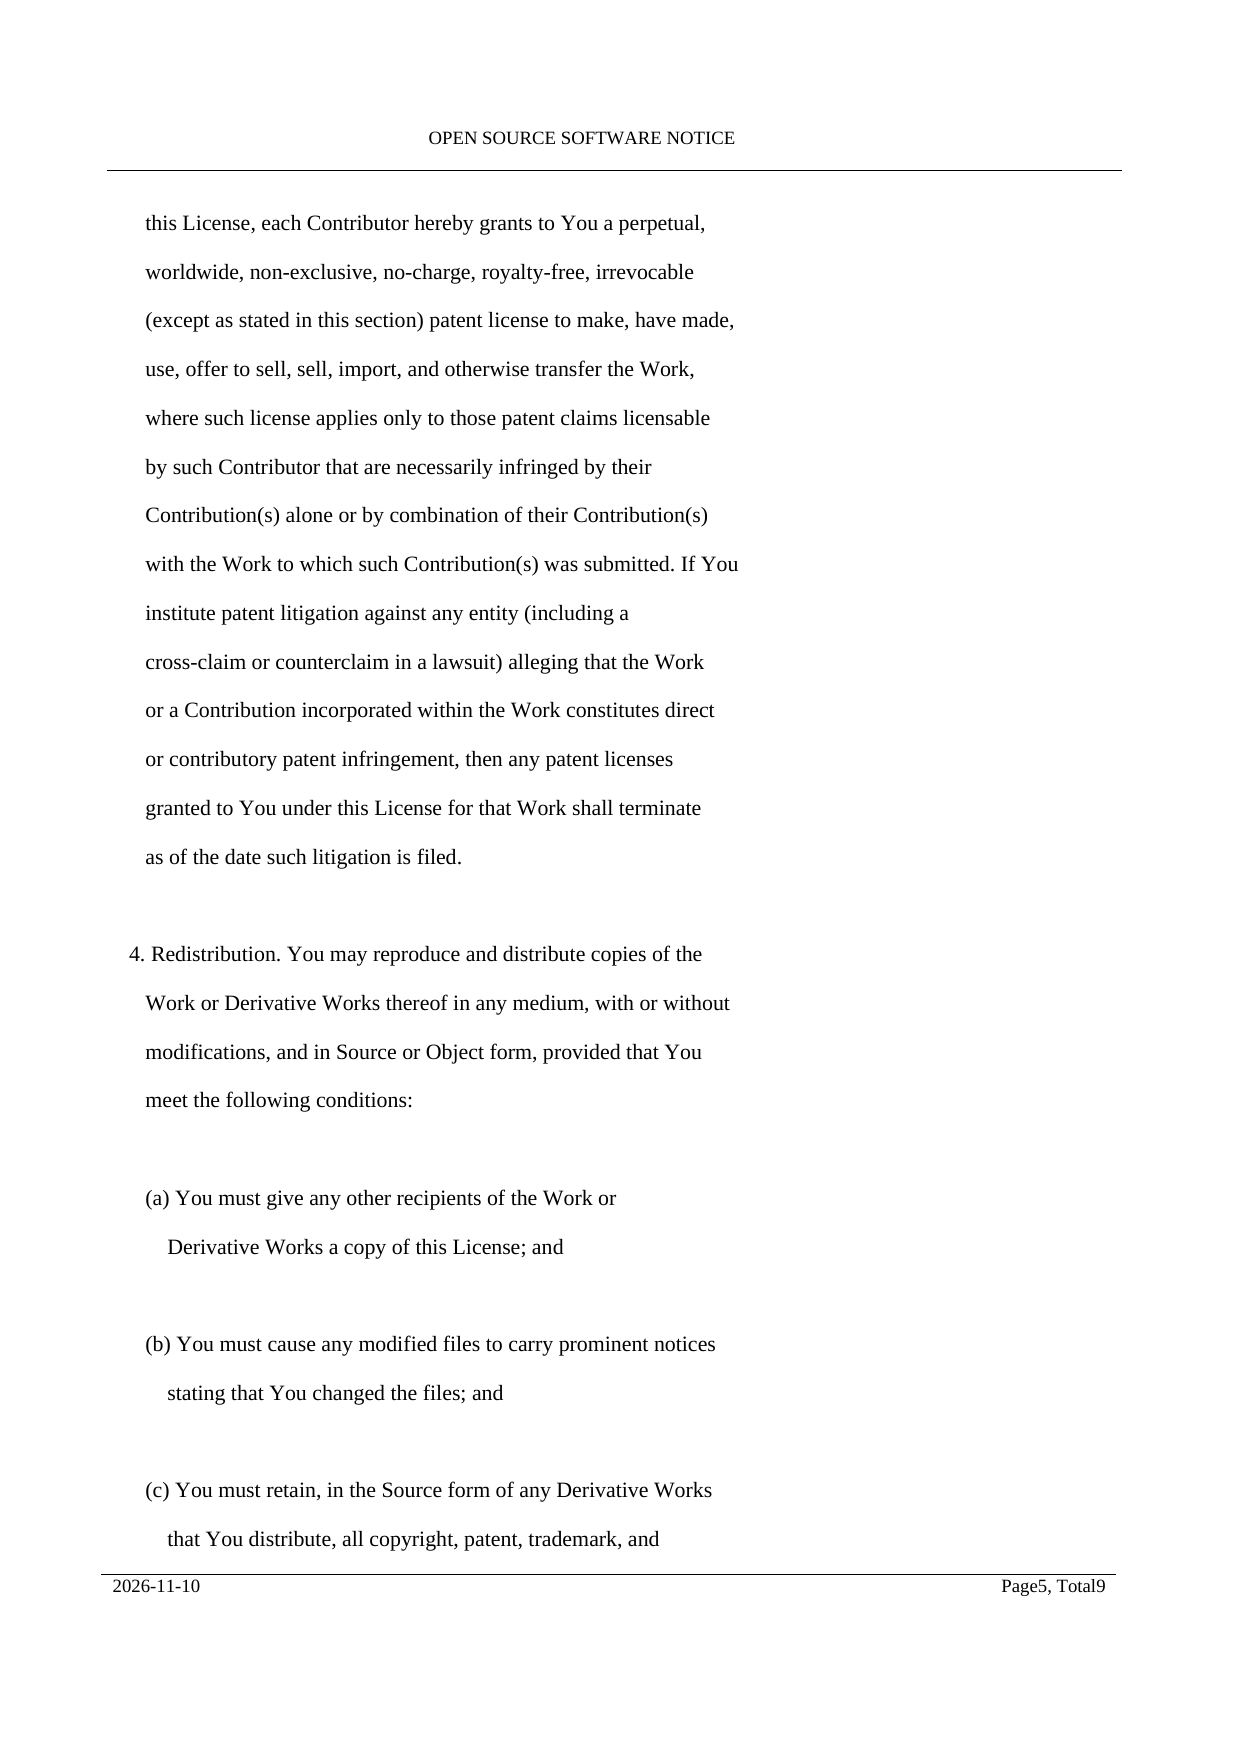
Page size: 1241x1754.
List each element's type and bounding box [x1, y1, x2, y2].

text [112, 206, 1128, 1555]
